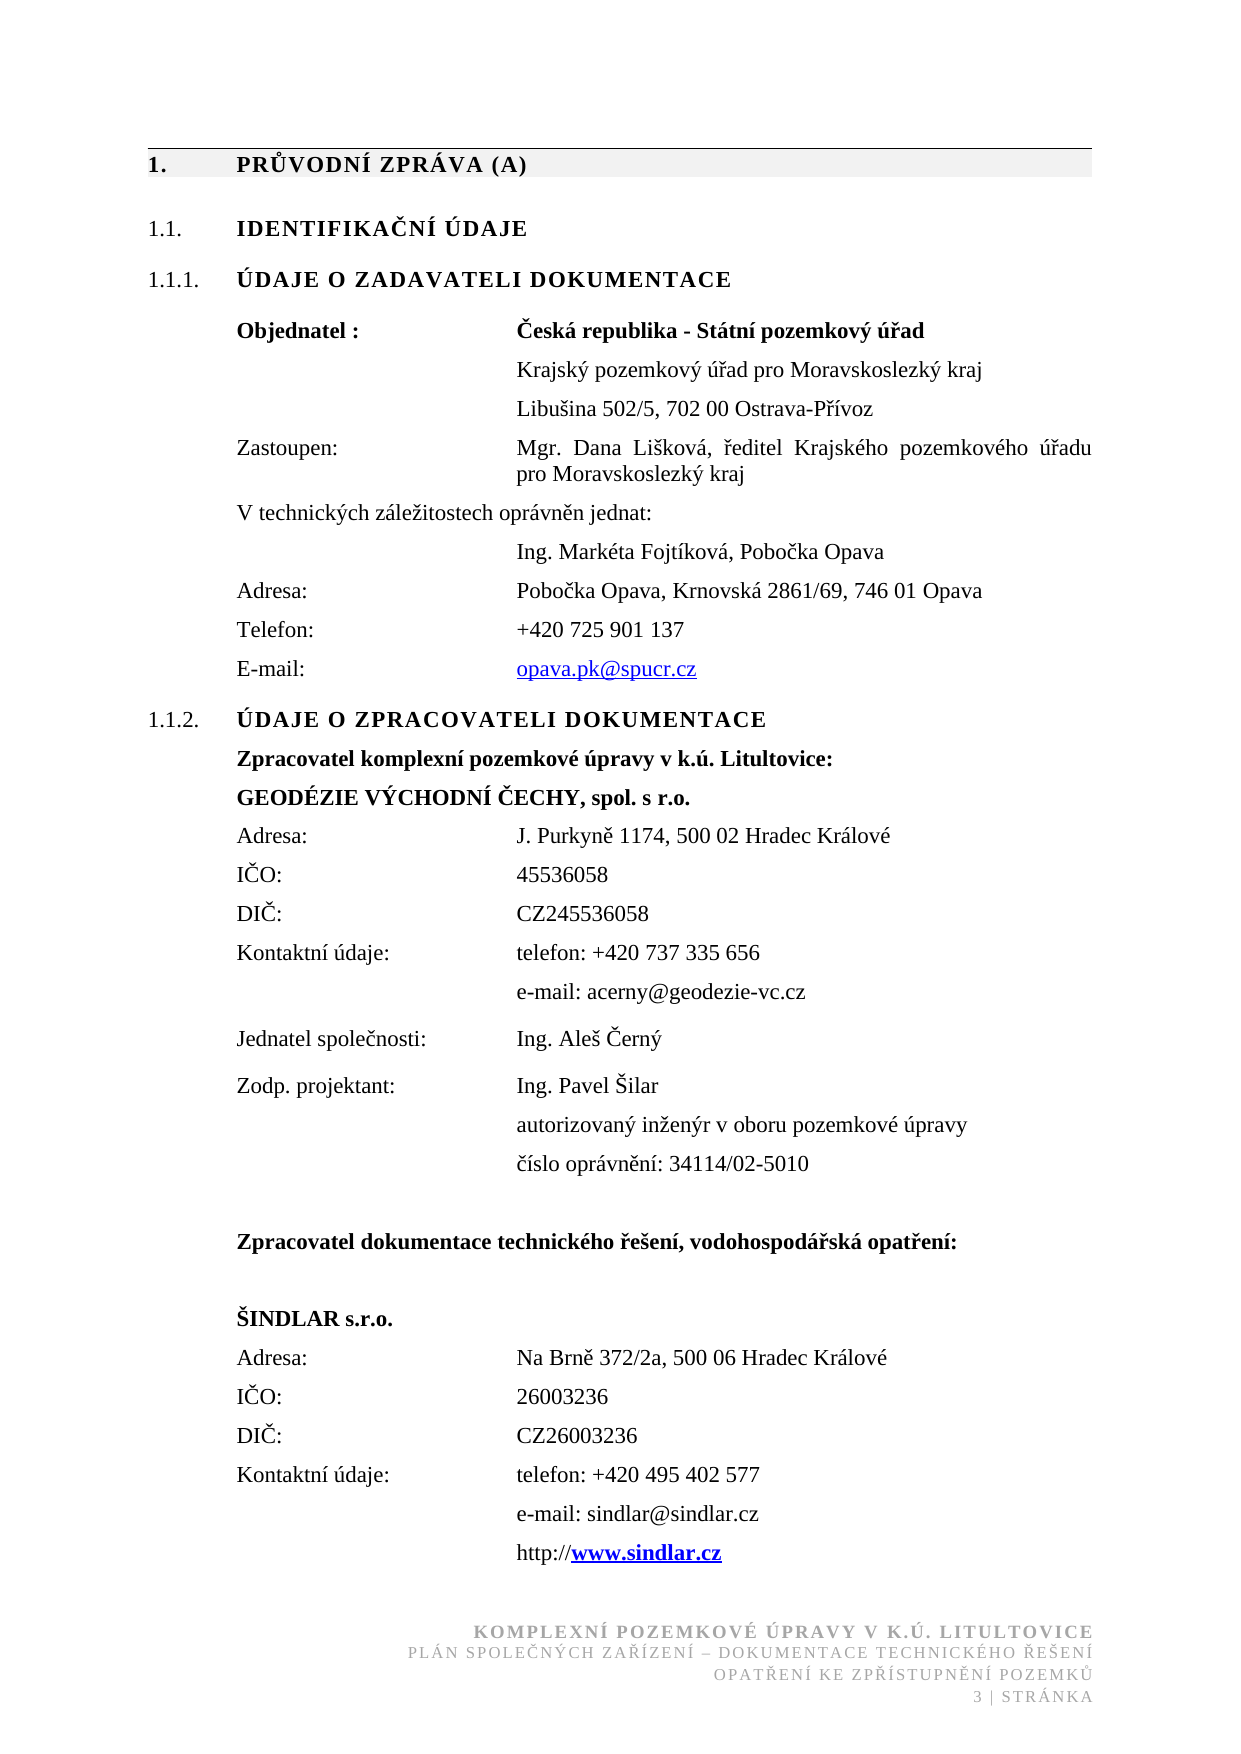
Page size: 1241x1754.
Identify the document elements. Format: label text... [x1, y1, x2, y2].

text Krajský pozemkový úřad pro Moravskoslezký kraj [236, 356, 1092, 383]
text http://www.sindlar.cz [236, 1538, 1092, 1565]
text číslo oprávnění: 34114/02-5010 [236, 1150, 1092, 1176]
text e-mail: sindlar@sindlar.cz [236, 1500, 1092, 1526]
text autorizovaný inženýr v oboru pozemkové úpravy [236, 1111, 1092, 1137]
text Kontaktní údaje: telefon: +420 737 335 656 [236, 939, 1092, 965]
text GEODÉZIE VÝCHODNÍ ČECHY, spol. s r.o. [236, 784, 1092, 810]
text V technických záležitostech oprávněn jednat: [236, 499, 1092, 526]
subtitle PRŮVODNÍ ZPRÁVA (A) [148, 149, 1092, 177]
text Kontaktní údaje: telefon: +420 495 402 577 [236, 1461, 1092, 1487]
text Zastoupen: Mgr. Dana Lišková, ředitel Krajského pozemkového úřadu pro Moravskoslezký kraj [236, 434, 1092, 487]
subtitle IDENTIFIKAČNÍ ÚDAJE [148, 215, 1092, 241]
text Zodp. projektant: Ing. Pavel Šilar [236, 1072, 1092, 1099]
text E-mail: opava.pk@spucr.cz [236, 654, 1092, 681]
text IČO: 45536058 [236, 861, 1092, 888]
subtitle údaje o ZADAVaTELI DOKUMENTACE [148, 266, 1092, 292]
text Zpracovatel komplexní pozemkové úpravy v k.ú. Litultovice: [236, 745, 1092, 771]
text Jednatel společnosti: Ing. Aleš Černý [236, 1025, 1092, 1051]
subtitle ÚDAJE o zpracovateli DOKUMENTACE [148, 706, 1092, 732]
text Ing. Markéta Fojtíková, Pobočka Opava [236, 538, 1092, 564]
text Zpracovatel dokumentace technického řešení, vodohospodářská opatření: [236, 1228, 1092, 1254]
text Adresa: Pobočka Opava, Krnovská 2861/69, 746 01 Opava [236, 577, 1092, 603]
text DIČ: CZ245536058 [236, 900, 1092, 927]
text IČO: 26003236 [236, 1383, 1092, 1409]
text Adresa: J. Purkyně 1174, 500 02 Hradec Králové [236, 822, 1092, 849]
text Objednatel : Česká republika - Státní pozemkový úřad [236, 317, 1092, 344]
text DIČ: CZ26003236 [236, 1422, 1092, 1448]
text Telefon: +420 725 901 137 [236, 616, 1092, 642]
text Libušina 502/5, 702 00 Ostrava-Přívoz [236, 395, 1092, 421]
text e-mail: acerny@geodezie-vc.cz [236, 978, 1092, 1004]
text ŠINDLAR s.r.o. [236, 1305, 1092, 1332]
text Adresa: Na Brně 372/2a, 500 06 Hradec Králové [236, 1344, 1092, 1371]
